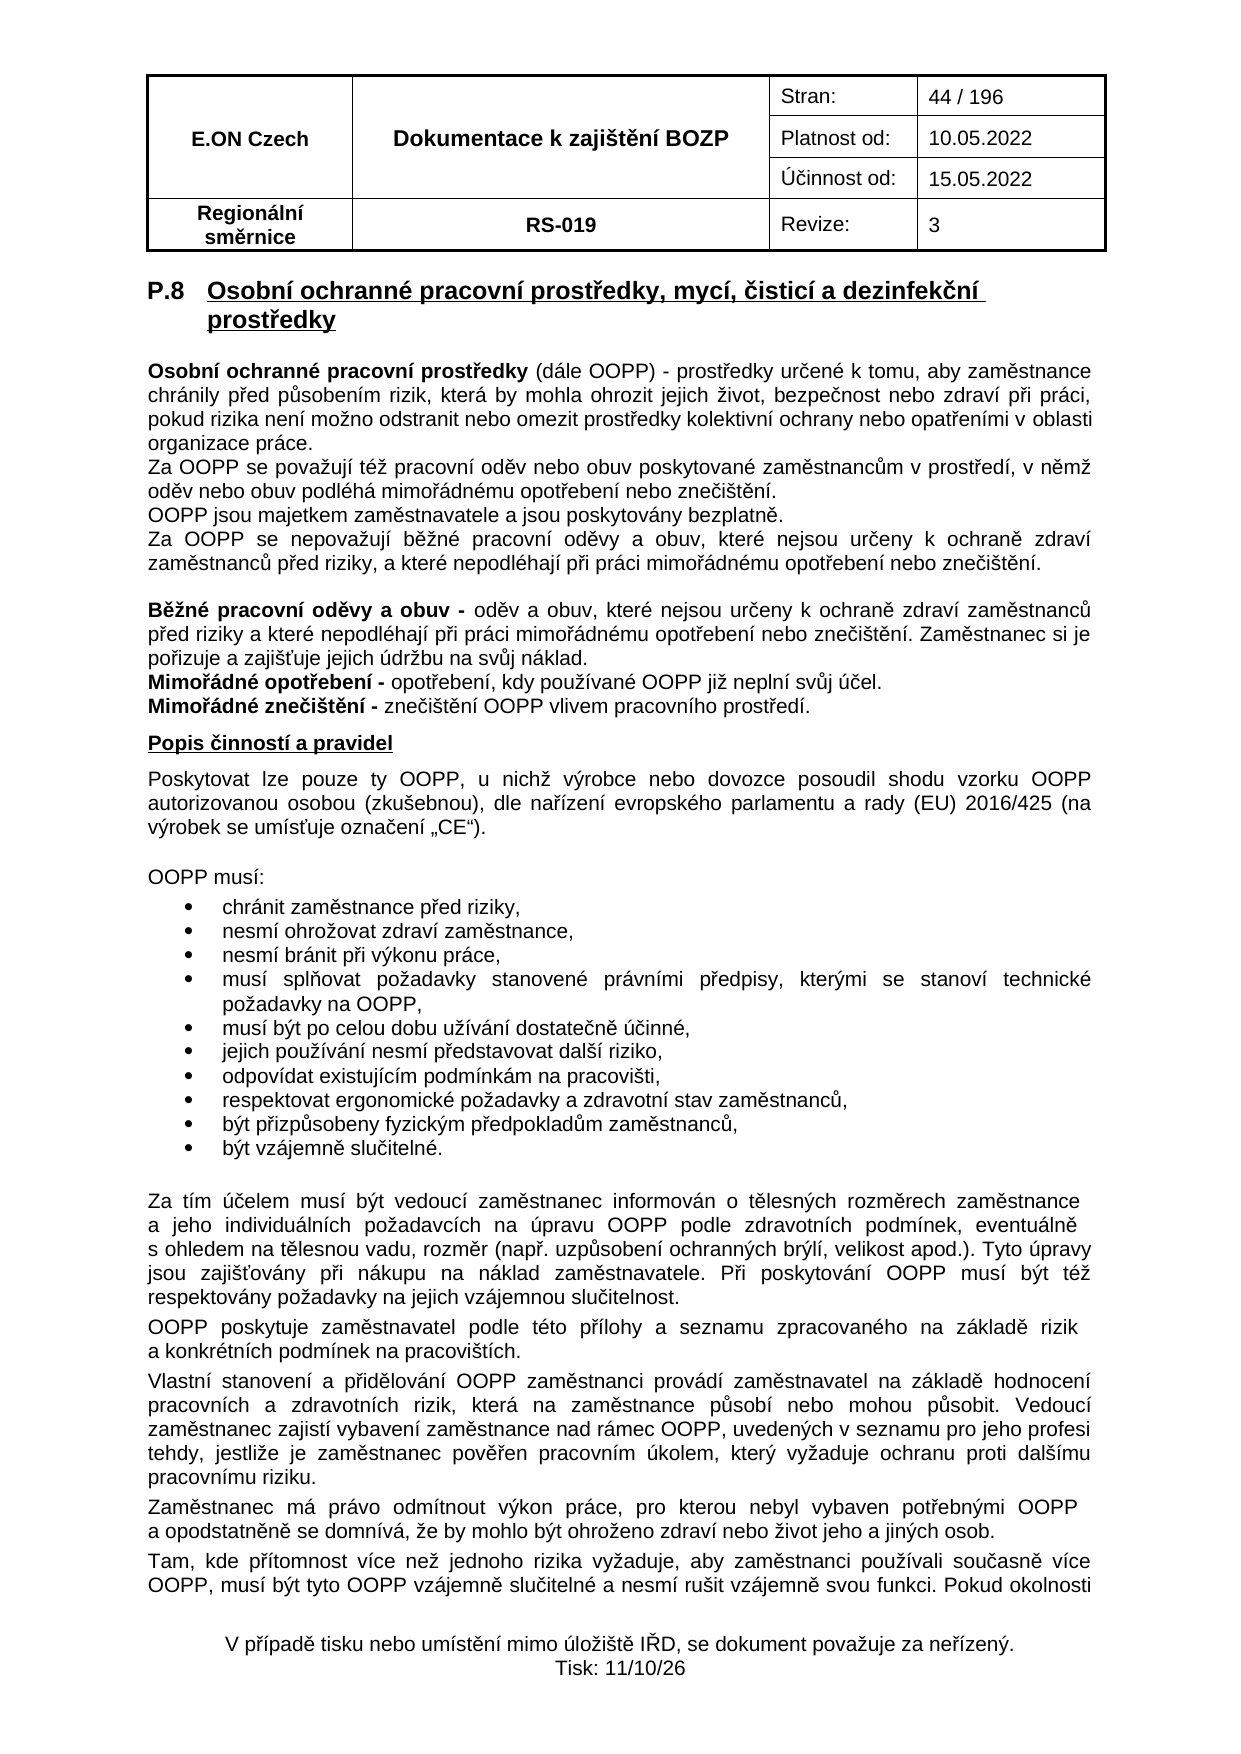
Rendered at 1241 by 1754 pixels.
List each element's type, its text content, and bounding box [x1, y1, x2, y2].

text OOPP jsou majetkem zaměstnavatele a jsou poskytovány bezplatně. [148, 502, 1092, 526]
text Běžné pracovní oděvy a obuv - oděv a obuv, které nejsou určeny k ochraně zdraví zaměstnanců před riziky a které nepodléhají při práci mimořádnému opotřebení nebo znečištění. Zaměstnanec si je pořizuje a zajišťuje jejich údržbu na svůj náklad. [148, 598, 1092, 670]
text Poskytovat lze pouze ty OOPP, u nichž výrobce nebo dovozce posoudil shodu vzorku OOPP autorizovanou osobou (zkušebnou), dle nařízení evropského parlamentu a rady (EU) 2016/425 (na výrobek se umísťuje označení „CE“). [148, 767, 1092, 839]
text Osobní ochranné pracovní prostředky (dále OOPP) - prostředky určené k tomu, aby zaměstnance chránily před působením rizik, která by mohla ohrozit jejich život, bezpečnost nebo zdraví při práci, pokud rizika není možno odstranit nebo omezit prostředky kolektivní ochrany nebo opatřeními v oblasti organizace práce. [148, 359, 1092, 454]
list být vzájemně slučitelné. [185, 1136, 1092, 1160]
text OOPP musí: [148, 865, 1092, 889]
list odpovídat existujícím podmínkám na pracovišti, [185, 1063, 1092, 1087]
list nesmí bránit při výkonu práce, [185, 943, 1092, 967]
list být přizpůsobeny fyzickým předpokladům zaměstnanců, [185, 1112, 1092, 1136]
list chránit zaměstnance před riziky, [185, 895, 1092, 919]
text Mimořádné znečištění - znečištění OOPP vlivem pracovního prostředí. [148, 694, 1092, 718]
list nesmí ohrožovat zdraví zaměstnance, [185, 919, 1092, 943]
text Vlastní stanovení a přidělování OOPP zaměstnanci provádí zaměstnavatel na základě hodnocení pracovních a zdravotních rizik, která na zaměstnance působí nebo mohou působit. Vedoucí zaměstnanec zajistí vybavení zaměstnance nad rámec OOPP, uvedených v seznamu pro jeho profesi tehdy, jestliže je zaměstnanec pověřen pracovním úkolem, který vyžaduje ochranu proti dalšímu pracovnímu riziku. [148, 1369, 1092, 1489]
list musí být po celou dobu užívání dostatečně účinné, [185, 1015, 1092, 1039]
list respektovat ergonomické požadavky a zdravotní stav zaměstnanců, [185, 1087, 1092, 1112]
text Za tím účelem musí být vedoucí zaměstnanec informován o tělesných rozměrech zaměstnance a jeho individuálních požadavcích na úpravu OOPP podle zdravotních podmínek, eventuálně s ohledem na tělesnou vadu, rozměr (např. uzpůsobení ochranných brýlí, velikost apod.). Tyto úpravy jsou zajišťovány při nákupu na náklad zaměstnavatele. Při poskytování OOPP musí být též respektovány požadavky na jejich vzájemnou slučitelnost. [148, 1189, 1092, 1309]
list musí splňovat požadavky stanovené právními předpisy, kterými se stanoví technické požadavky na OOPP, [185, 967, 1092, 1015]
text Za OOPP se považují též pracovní oděv nebo obuv poskytované zaměstnancům v prostředí, v němž oděv nebo obuv podléhá mimořádnému opotřebení nebo znečištění. [148, 454, 1092, 502]
text Zaměstnanec má právo odmítnout výkon práce, pro kterou nebyl vybaven potřebnými OOPP a opodstatněně se domnívá, že by mohlo být ohroženo zdraví nebo život jeho a jiných osob. [148, 1495, 1092, 1543]
list jejich používání nesmí představovat další riziko, [185, 1039, 1092, 1063]
text Za OOPP se nepovažují běžné pracovní oděvy a obuv, které nejsou určeny k ochraně zdraví zaměstnanců před riziky, a které nepodléhají při práci mimořádnému opotřebení nebo znečištění. [148, 526, 1092, 574]
text Mimořádné opotřebení - opotřebení, kdy používané OOPP již neplní svůj účel. [148, 670, 1092, 694]
title Popis činností a pravidel [148, 731, 1092, 754]
text Osobní ochranné pracovní prostředky, mycí, čisticí a dezinfekční prostředky [147, 276, 1092, 334]
text OOPP poskytuje zaměstnavatel podle této přílohy a seznamu zpracovaného na základě rizik a konkrétních podmínek na pracovištích. [148, 1315, 1092, 1363]
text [148, 1549, 1092, 1597]
